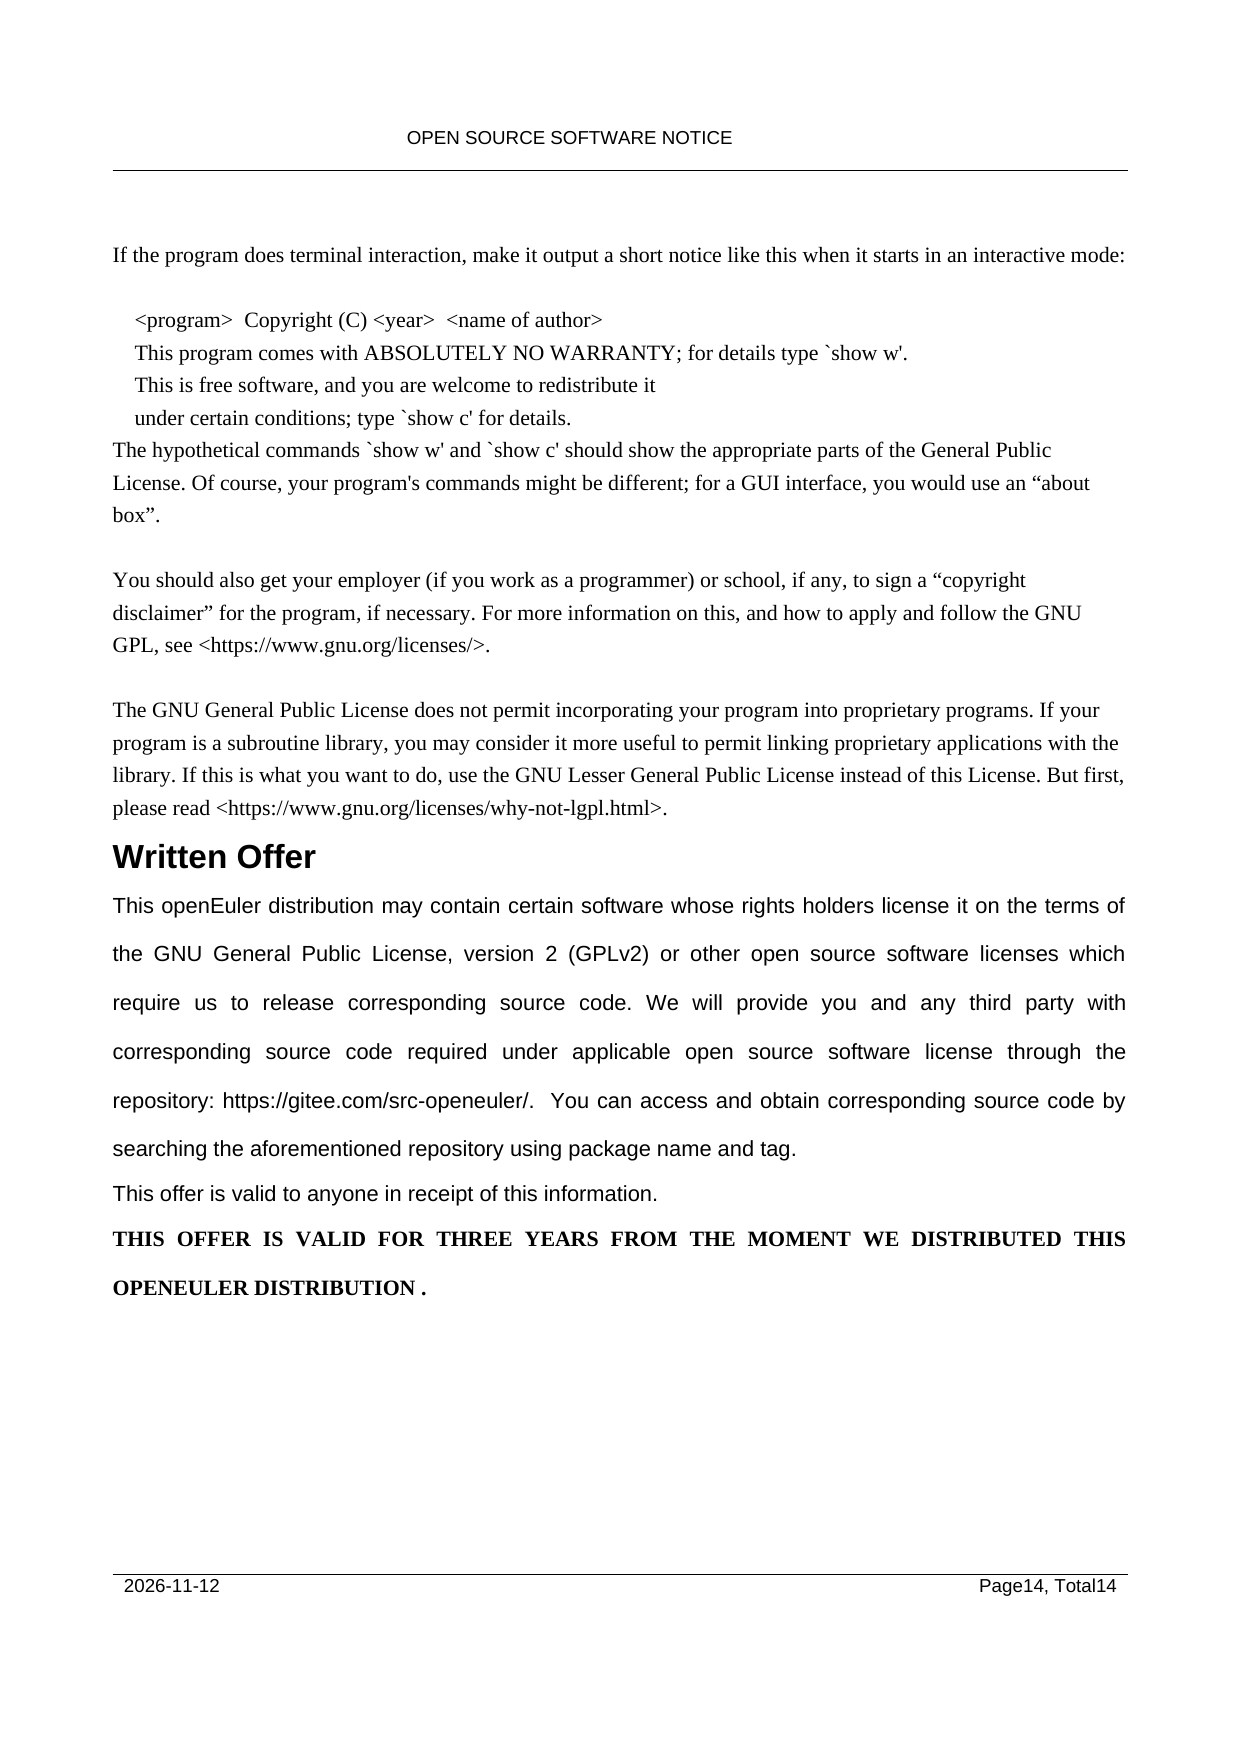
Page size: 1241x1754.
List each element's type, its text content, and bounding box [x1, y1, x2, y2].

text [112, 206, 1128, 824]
text Written Offer [112, 824, 1128, 889]
text THIS OFFER IS VALID FOR THREE YEARS FROM THE MOMENT WE DISTRIBUTED THIS OPENEULER DISTRIBUTION . [112, 1223, 1128, 1304]
text This offer is valid to anyone in receipt of this information. [112, 1178, 1128, 1210]
text This openEuler distribution may contain certain software whose rights holders license it on the terms of the GNU General Public License, version 2 (GPLv2) or other open source software licenses which require us to release corresponding source code. We will provide you and any third party with corresponding source code required under applicable open source software license through the repository: https://gitee.com/src-openeuler/. You can access and obtain corresponding source code by searching the aforementioned repository using package name and tag. [112, 889, 1128, 1165]
